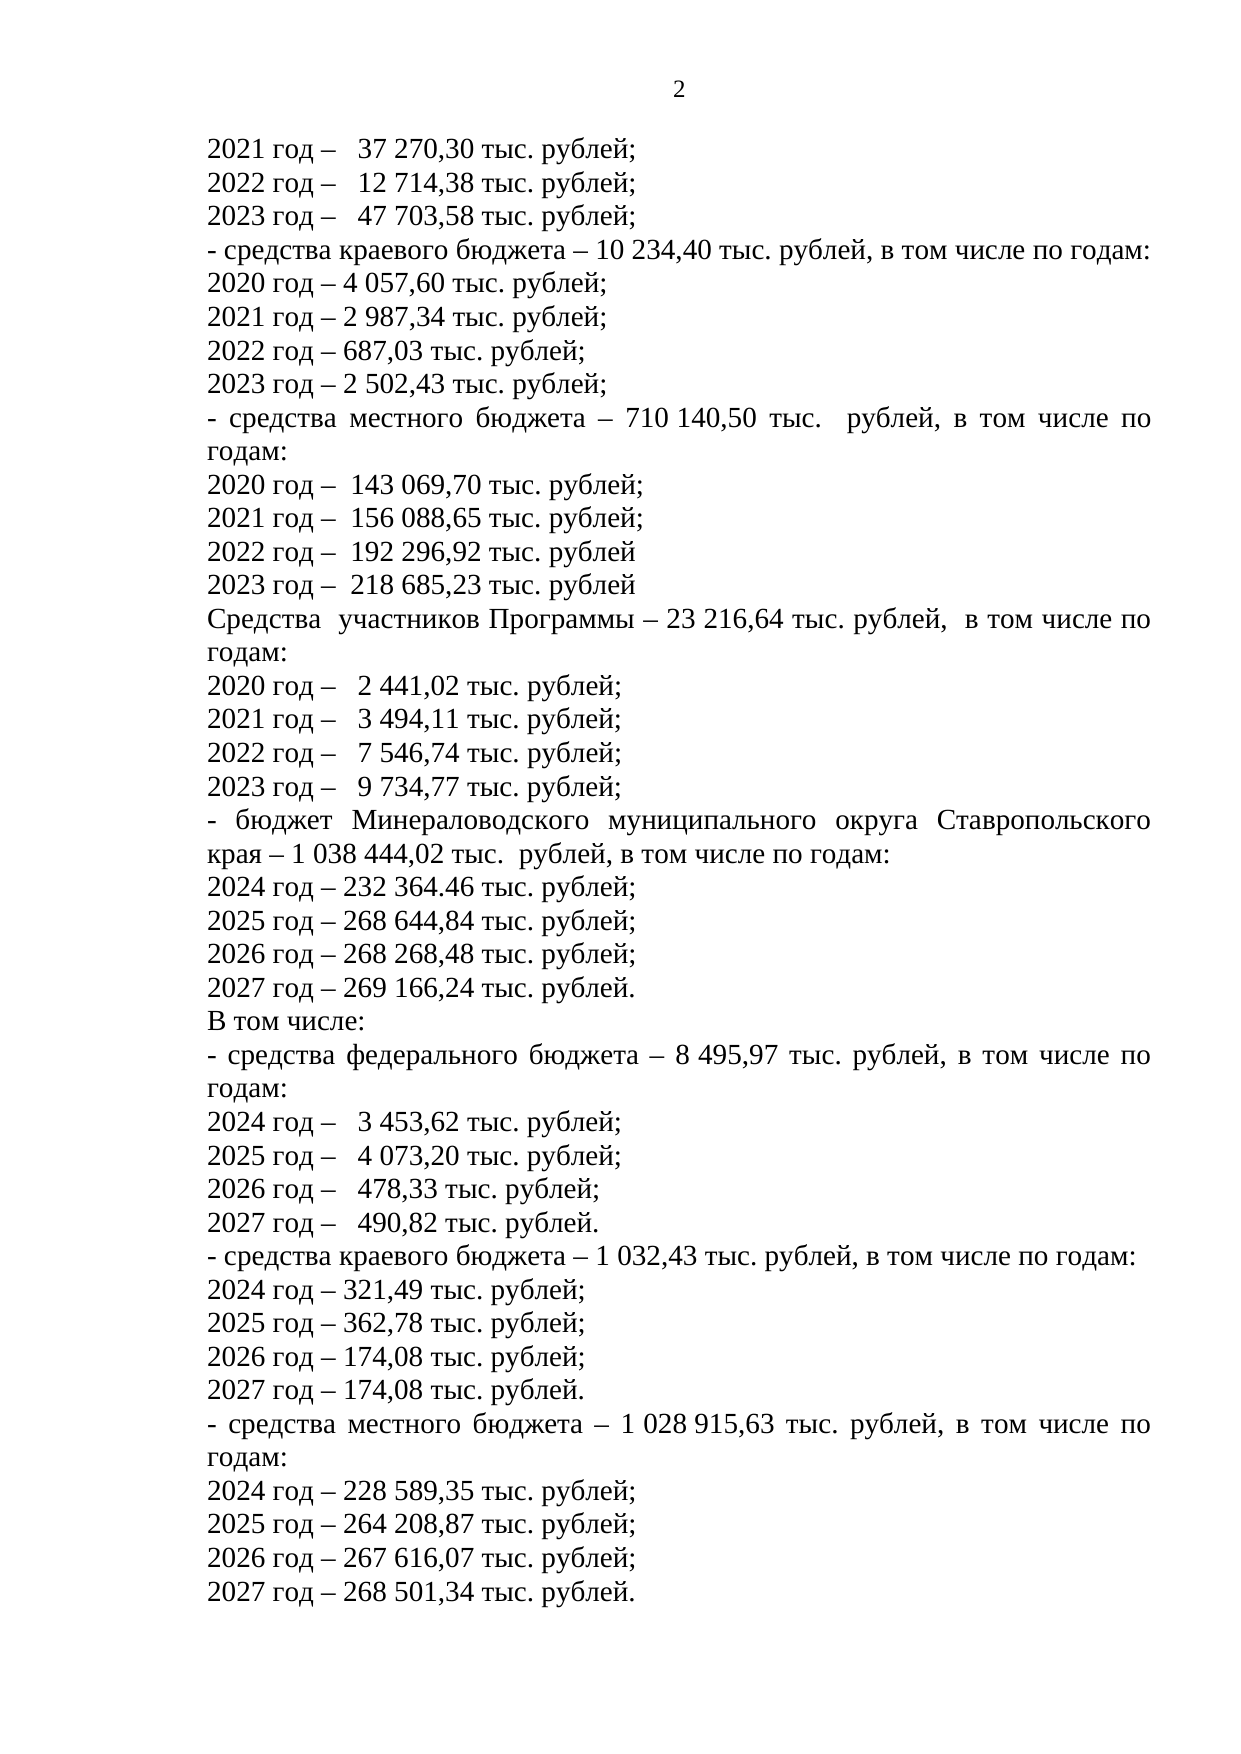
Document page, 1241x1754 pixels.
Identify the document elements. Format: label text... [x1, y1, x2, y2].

text 2024 год – 228 589,35 тыс. рублей; [207, 1473, 1152, 1507]
text - средства краевого бюджета – 10 234,40 тыс. рублей, в том числе по годам: [207, 232, 1152, 266]
text 2027 год – 268 501,34 тыс. рублей. [207, 1574, 1152, 1607]
text 2024 год – 232 364.46 тыс. рублей; [207, 869, 1152, 903]
text 2022 год – 7 546,74 тыс. рублей; [207, 735, 1152, 769]
text 2023 год – 47 703,58 тыс. рублей; [207, 198, 1152, 232]
text 2021 год – 37 270,30 тыс. рублей; [207, 131, 1152, 165]
text Средства участников Программы – 23 216,64 тыс. рублей, в том числе по годам: [207, 601, 1152, 668]
text В том числе: [207, 1003, 1152, 1037]
text - бюджет Минераловодского муниципального округа Ставропольского края – 1 038 444,02 тыс. рублей, в том числе по годам: [207, 802, 1152, 869]
text 2020 год – 2 441,02 тыс. рублей; [207, 668, 1152, 702]
text 2027 год – 269 166,24 тыс. рублей. [207, 970, 1152, 1003]
text - средства федерального бюджета – 8 495,97 тыс. рублей, в том числе по годам: [207, 1037, 1152, 1104]
text 2022 год – 12 714,38 тыс. рублей; [207, 165, 1152, 198]
text 2023 год – 218 685,23 тыс. рублей [207, 567, 1152, 601]
text 2022 год – 192 296,92 тыс. рублей [207, 534, 1152, 567]
text 2027 год – 174,08 тыс. рублей. [207, 1372, 1152, 1406]
text 2026 год – 174,08 тыс. рублей; [207, 1339, 1152, 1372]
text 2024 год – 321,49 тыс. рублей; [207, 1272, 1152, 1305]
text 2025 год – 4 073,20 тыс. рублей; [207, 1138, 1152, 1171]
text - средства местного бюджета – 1 028 915,63 тыс. рублей, в том числе по годам: [207, 1406, 1152, 1473]
text - средства краевого бюджета – 1 032,43 тыс. рублей, в том числе по годам: [207, 1238, 1152, 1272]
text 2021 год – 156 088,65 тыс. рублей; [207, 500, 1152, 534]
text 2022 год – 687,03 тыс. рублей; [207, 333, 1152, 366]
text 2026 год – 267 616,07 тыс. рублей; [207, 1540, 1152, 1574]
text 2025 год – 264 208,87 тыс. рублей; [207, 1507, 1152, 1540]
text 2025 год – 362,78 тыс. рублей; [207, 1305, 1152, 1339]
text 2025 год – 268 644,84 тыс. рублей; [207, 903, 1152, 936]
text 2024 год – 3 453,62 тыс. рублей; [207, 1104, 1152, 1138]
text 2021 год – 3 494,11 тыс. рублей; [207, 702, 1152, 735]
text - средства местного бюджета – 710 140,50 тыс. рублей, в том числе по годам: [207, 400, 1152, 467]
text 2023 год – 9 734,77 тыс. рублей; [207, 769, 1152, 802]
text 2020 год – 143 069,70 тыс. рублей; [207, 467, 1152, 500]
text 2027 год – 490,82 тыс. рублей. [207, 1205, 1152, 1238]
text 2026 год – 478,33 тыс. рублей; [207, 1171, 1152, 1205]
text 2021 год – 2 987,34 тыс. рублей; [207, 299, 1152, 333]
text 2020 год – 4 057,60 тыс. рублей; [207, 266, 1152, 299]
text 2023 год – 2 502,43 тыс. рублей; [207, 366, 1152, 400]
text 2026 год – 268 268,48 тыс. рублей; [207, 936, 1152, 970]
